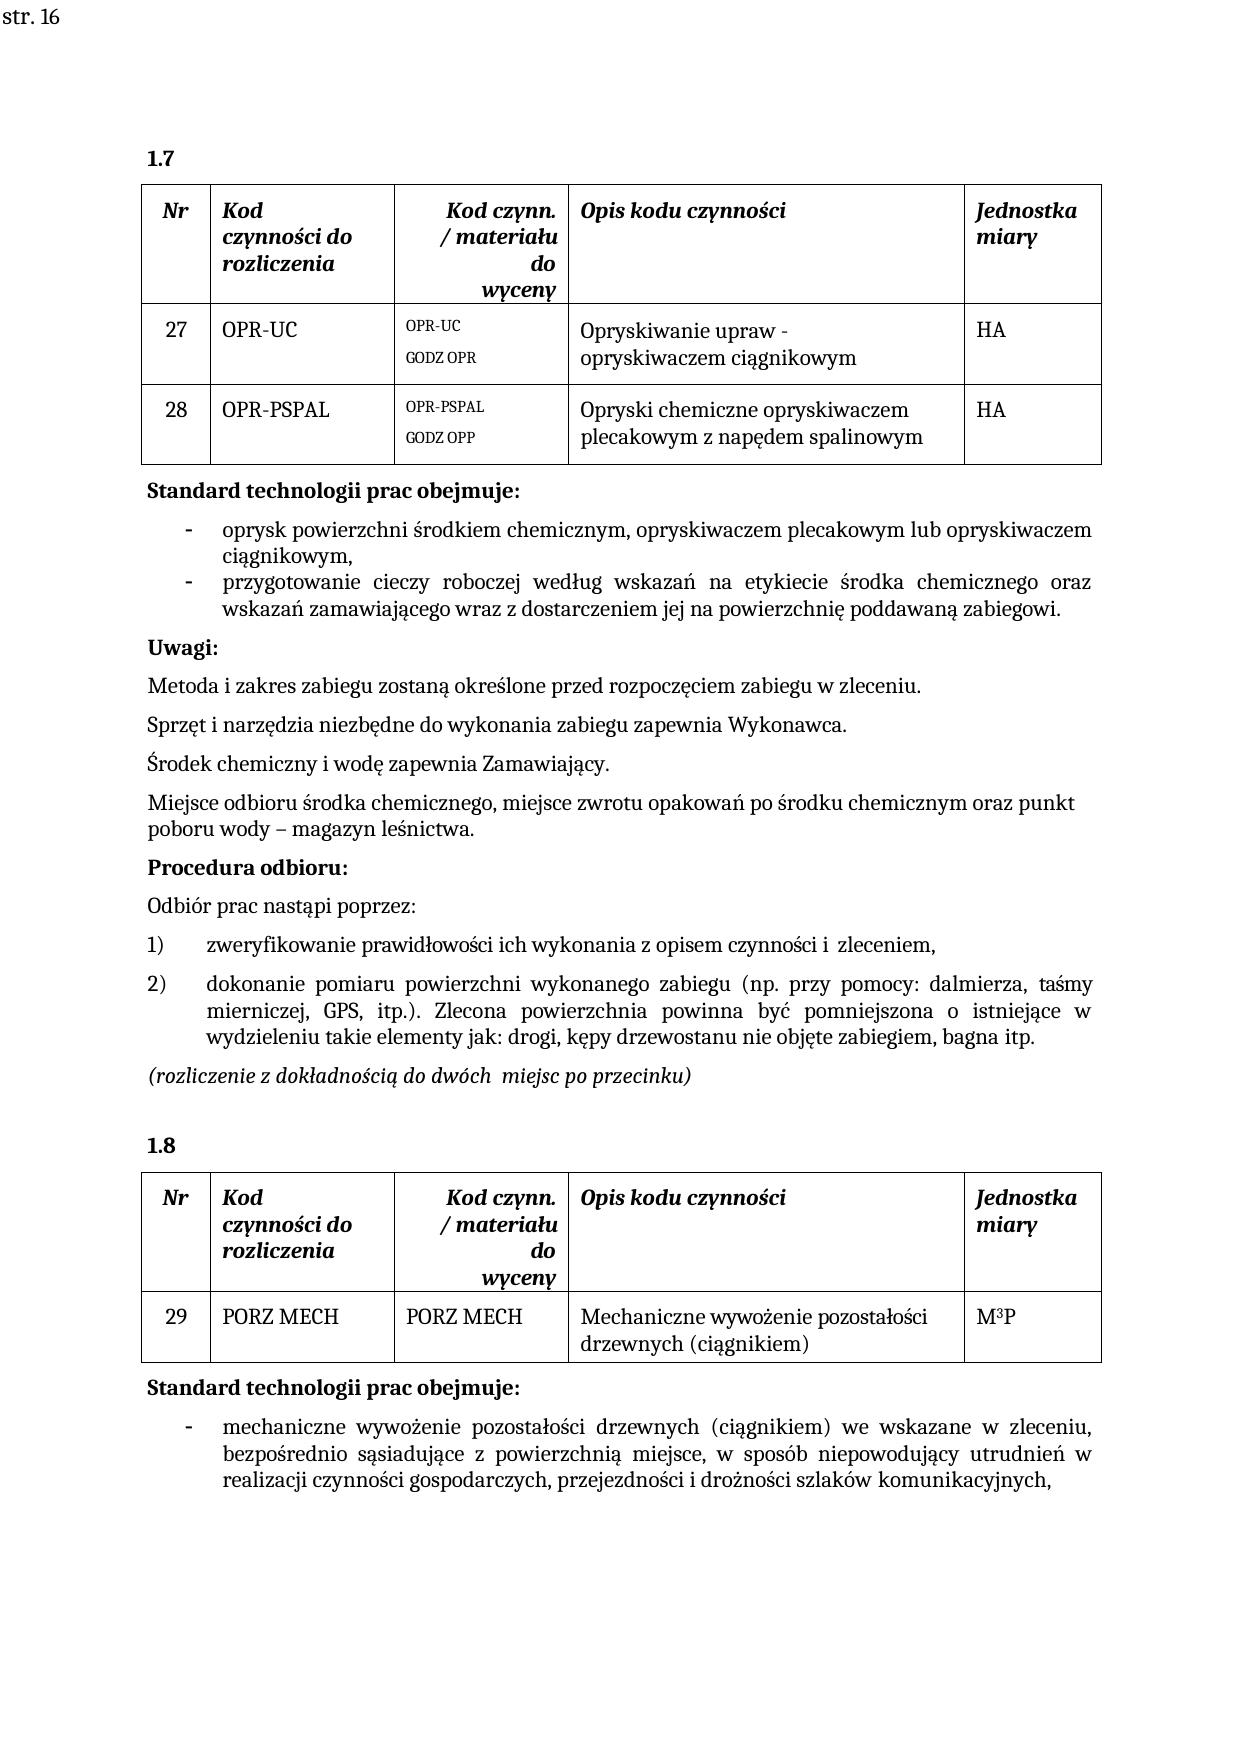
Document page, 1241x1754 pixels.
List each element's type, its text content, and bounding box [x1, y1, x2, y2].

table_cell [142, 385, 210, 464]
text Miejsce odbioru środka chemicznego, miejsce zwrotu opakowań po środku chemicznym oraz punkt poboru wody – magazyn leśnictwa. [147, 789, 1093, 842]
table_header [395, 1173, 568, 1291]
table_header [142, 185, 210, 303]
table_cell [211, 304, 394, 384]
subtitle Procedura odbioru: [147, 854, 1119, 881]
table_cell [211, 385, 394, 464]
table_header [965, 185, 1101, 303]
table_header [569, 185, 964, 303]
subtitle Uwagi: [147, 634, 1119, 661]
list dokonanie pomiaru powierzchni wykonanego zabiegu (np. przy pomocy: dalmierza, taśmy mierniczej, GPS, itp.). Zlecona powierzchnia powinna być pomniejszona o istniejące w wydzieleniu takie elementy jak: drogi, kępy drzewostanu nie objęte zabiegiem, bagna itp. [147, 971, 1093, 1050]
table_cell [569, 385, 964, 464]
text Metoda i zakres zabiegu zostaną określone przed rozpoczęciem zabiegu w zleceniu. Sprzęt i narzędzia niezbędne do wykonania zabiegu zapewnia Wykonawca. [147, 673, 963, 738]
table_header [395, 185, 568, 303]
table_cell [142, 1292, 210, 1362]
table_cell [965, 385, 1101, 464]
list oprysk powierzchni środkiem chemicznym, opryskiwaczem plecakowym lub opryskiwaczem ciągnikowym, [185, 516, 1093, 569]
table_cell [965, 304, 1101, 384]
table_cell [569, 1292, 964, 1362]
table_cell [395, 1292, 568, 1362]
list mechaniczne wywożenie pozostałości drzewnych (ciągnikiem) we wskazane w zleceniu, bezpośrednio sąsiadujące z powierzchnią miejsce, w sposób niepowodujący utrudnień w realizacji czynności gospodarczych, przejezdności i drożności szlaków komunikacyjnych, [185, 1414, 1093, 1493]
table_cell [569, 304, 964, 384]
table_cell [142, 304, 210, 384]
text Odbiór prac nastąpi poprzez: [147, 893, 1119, 920]
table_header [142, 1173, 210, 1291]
text (rozliczenie z dokładnością do dwóch miejsc po przecinku) [147, 1062, 1119, 1089]
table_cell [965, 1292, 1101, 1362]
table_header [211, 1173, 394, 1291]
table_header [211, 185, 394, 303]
list zweryfikowanie prawidłowości ich wykonania z opisem czynności i zleceniem, [147, 932, 1119, 958]
subtitle Standard technologii prac obejmuje: [147, 1375, 1119, 1401]
subtitle Standard technologii prac obejmuje: [147, 477, 1119, 504]
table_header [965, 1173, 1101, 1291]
list przygotowanie cieczy roboczej według wskazań na etykiecie środka chemicznego oraz wskazań zamawiającego wraz z dostarczeniem jej na powierzchnię poddawaną zabiegowi. [185, 569, 1093, 622]
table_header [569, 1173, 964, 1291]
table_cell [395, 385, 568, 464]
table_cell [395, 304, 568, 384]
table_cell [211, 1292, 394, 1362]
text Środek chemiczny i wodę zapewnia Zamawiający. [147, 750, 1119, 777]
